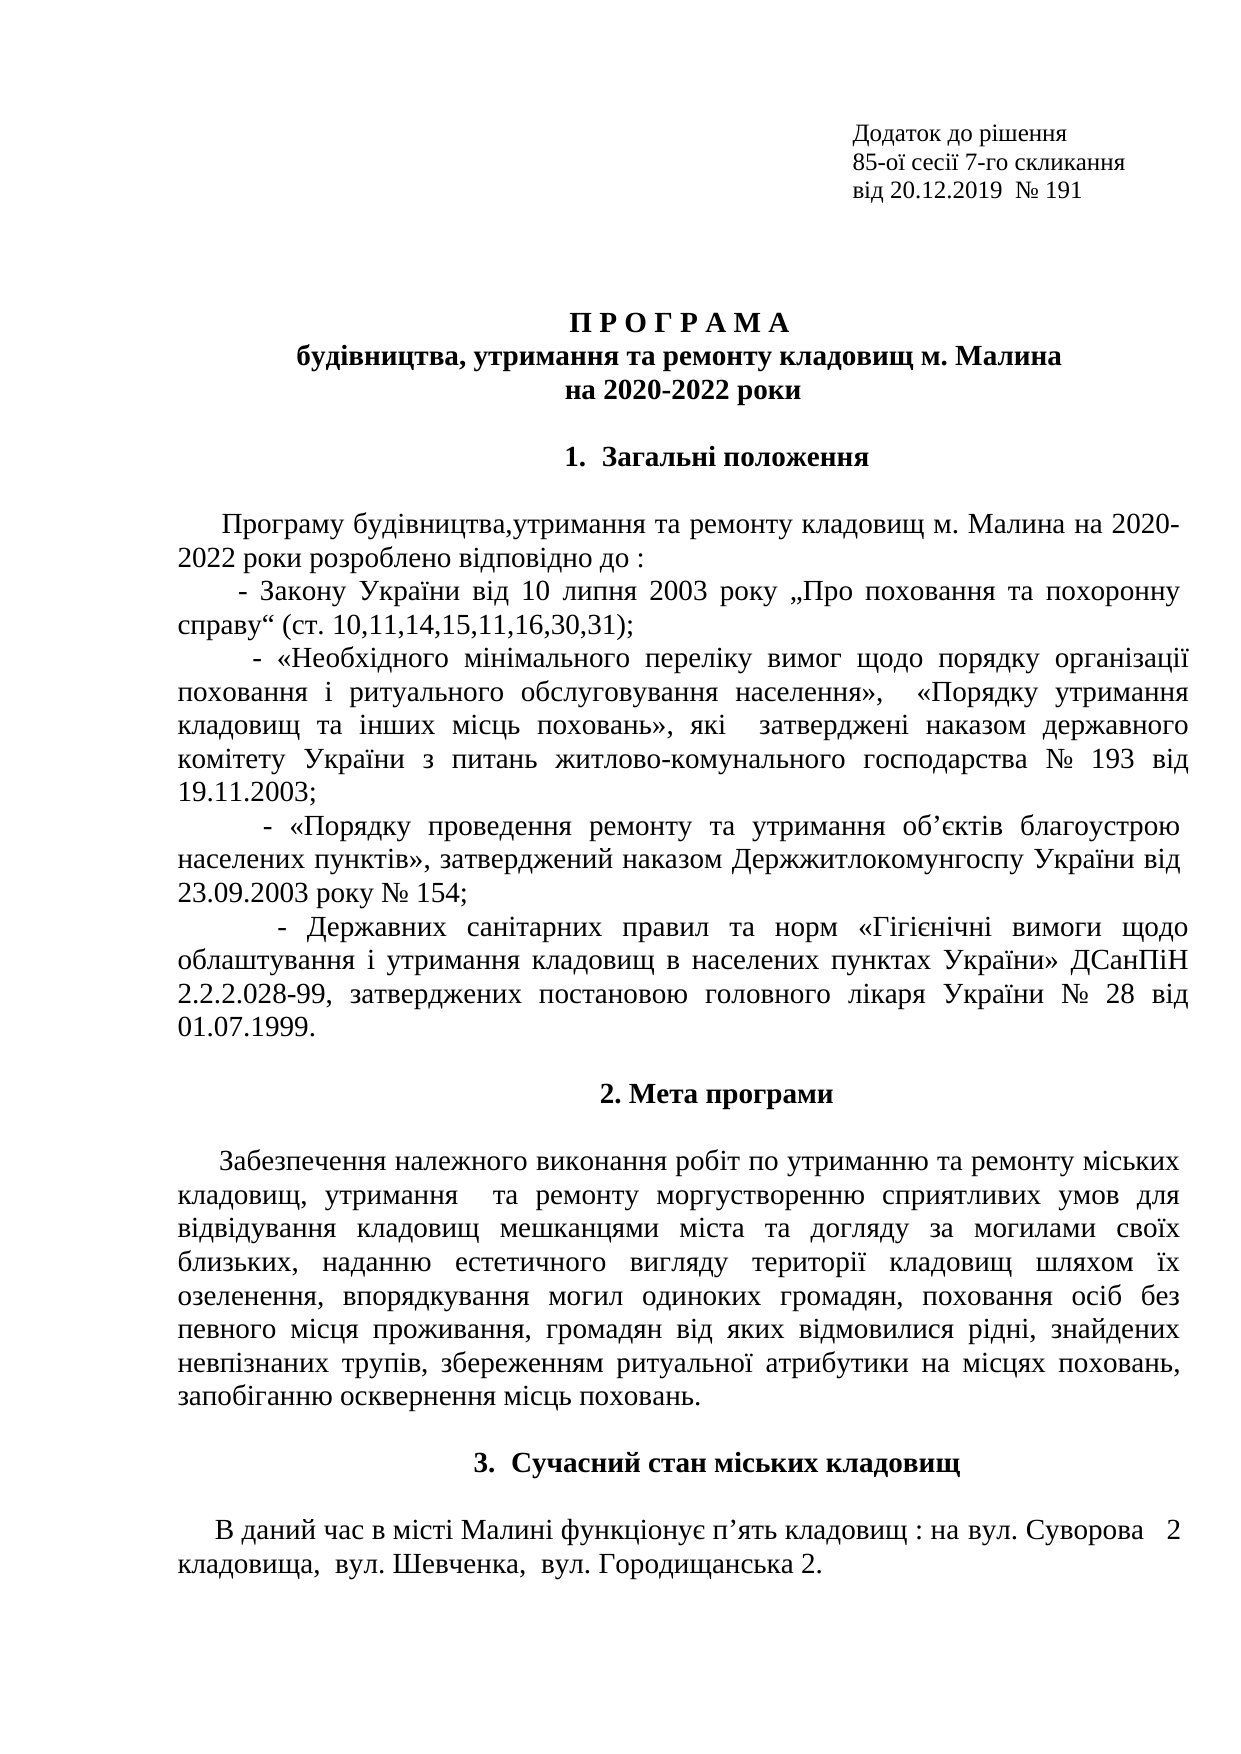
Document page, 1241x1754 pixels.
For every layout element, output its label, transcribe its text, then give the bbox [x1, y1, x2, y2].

text 85-ої сесії 7-го скликання [177, 147, 1181, 176]
text на 2020-2022 роки [177, 372, 1181, 406]
text 2. Мета програми [252, 1076, 1181, 1110]
text від 20.12.2019 № 191 [177, 176, 1181, 204]
text Програму будівництва,утримання та ремонту кладовищ м. Малина на 2020-2022 роки розроблено відповідно до : [177, 506, 1181, 573]
text - Державних санітарних правил та норм «Гігієнічні вимоги щодо облаштування і утримання кладовищ в населених пунктах України» ДСанПіН 2.2.2.028-99, затверджених постановою головного лікаря України № 28 від 01.07.1999. [177, 909, 1190, 1043]
text Забезпечення належного виконання робіт по утриманню та ремонту міських кладовищ, утримання та ремонту моргустворенню сприятливих умов для відвідування кладовищ мешканцями міста та догляду за могилами своїх близьких, наданню естетичного вигляду території кладовищ шляхом їх озеленення, впорядкування могил одиноких громадян, поховання осіб без певного місця проживання, громадян від яких відмовилися рідні, знайдених невпізнаних трупів, збереженням ритуальної атрибутики на місцях поховань, запобіганню осквернення місць поховань. [177, 1143, 1181, 1412]
text - «Порядку проведення ремонту та утримання об’єктів благоустрою населених пунктів», затверджений наказом Держжитлокомунгоспу України від 23.09.2003 року № 154; [177, 808, 1181, 909]
text В даний час в місті Малині функціонує п’ять кладовищ : на вул. Суворова 2 кладовища, вул. Шевченка, вул. Городищанська 2. [177, 1512, 1181, 1579]
text - «Необхідного мінімального переліку вимог щодо порядку організації поховання і ритуального обслуговування населення», «Порядку утримання кладовищ та інших місць поховань», які затверджені наказом державного комітету України з питань житлово-комунального господарства № 193 від 19.11.2003; [177, 640, 1190, 808]
text Додаток до рішення [177, 118, 1181, 147]
text - Закону України від 10 липня 2003 року „Про поховання та похоронну справу“ (ст. 10,11,14,15,11,16,30,31); [177, 573, 1181, 640]
list Загальні положення [252, 439, 1181, 473]
text П Р О Г Р А М А [177, 305, 1181, 338]
text будівництва, утримання та ремонту кладовищ м. Малина [177, 338, 1181, 372]
list Сучасний стан міських кладовищ [252, 1445, 1181, 1479]
